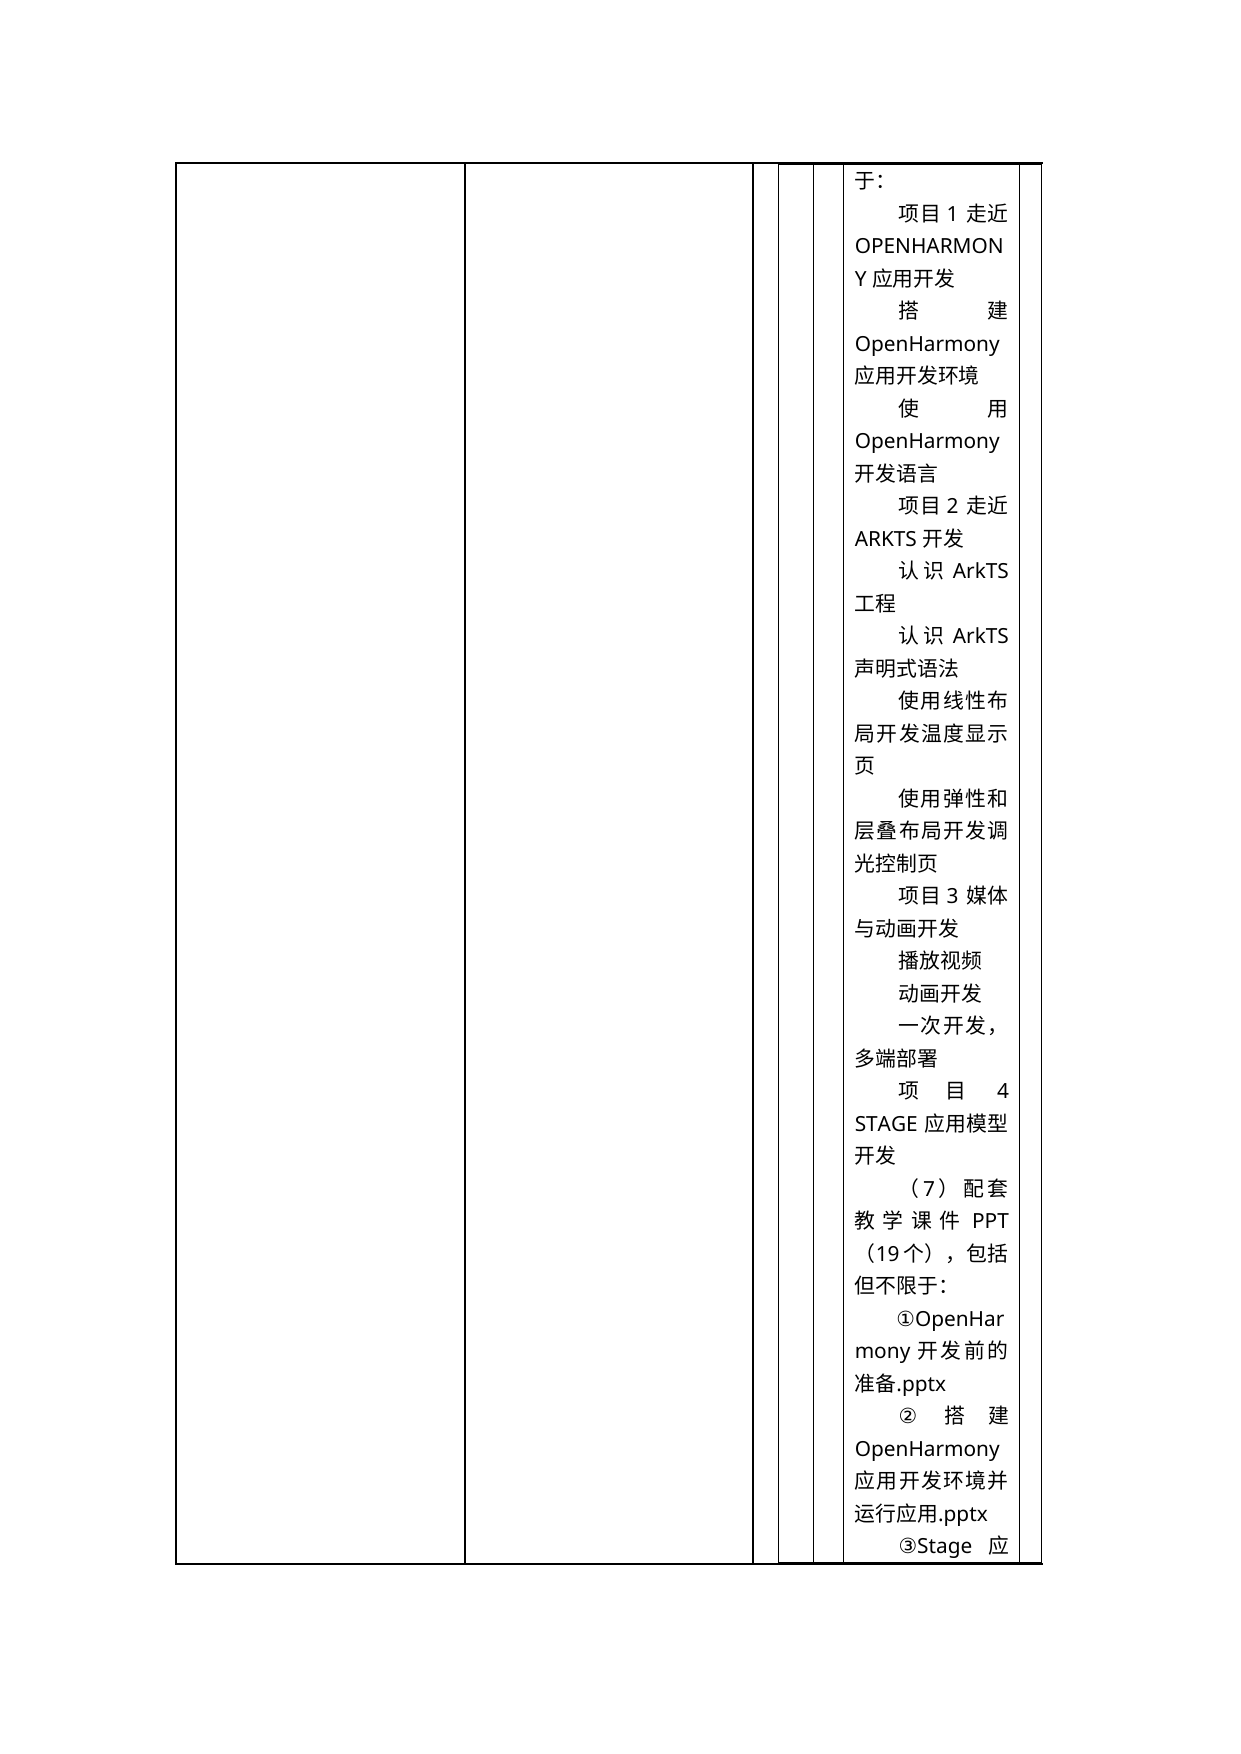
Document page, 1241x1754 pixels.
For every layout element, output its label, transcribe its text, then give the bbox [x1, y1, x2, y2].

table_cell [814, 165, 843, 1562]
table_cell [779, 165, 813, 1562]
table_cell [754, 164, 778, 1563]
table_cell [466, 164, 752, 1563]
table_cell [1020, 165, 1041, 1562]
table_cell 2 [177, 164, 464, 1563]
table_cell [844, 165, 1019, 1562]
